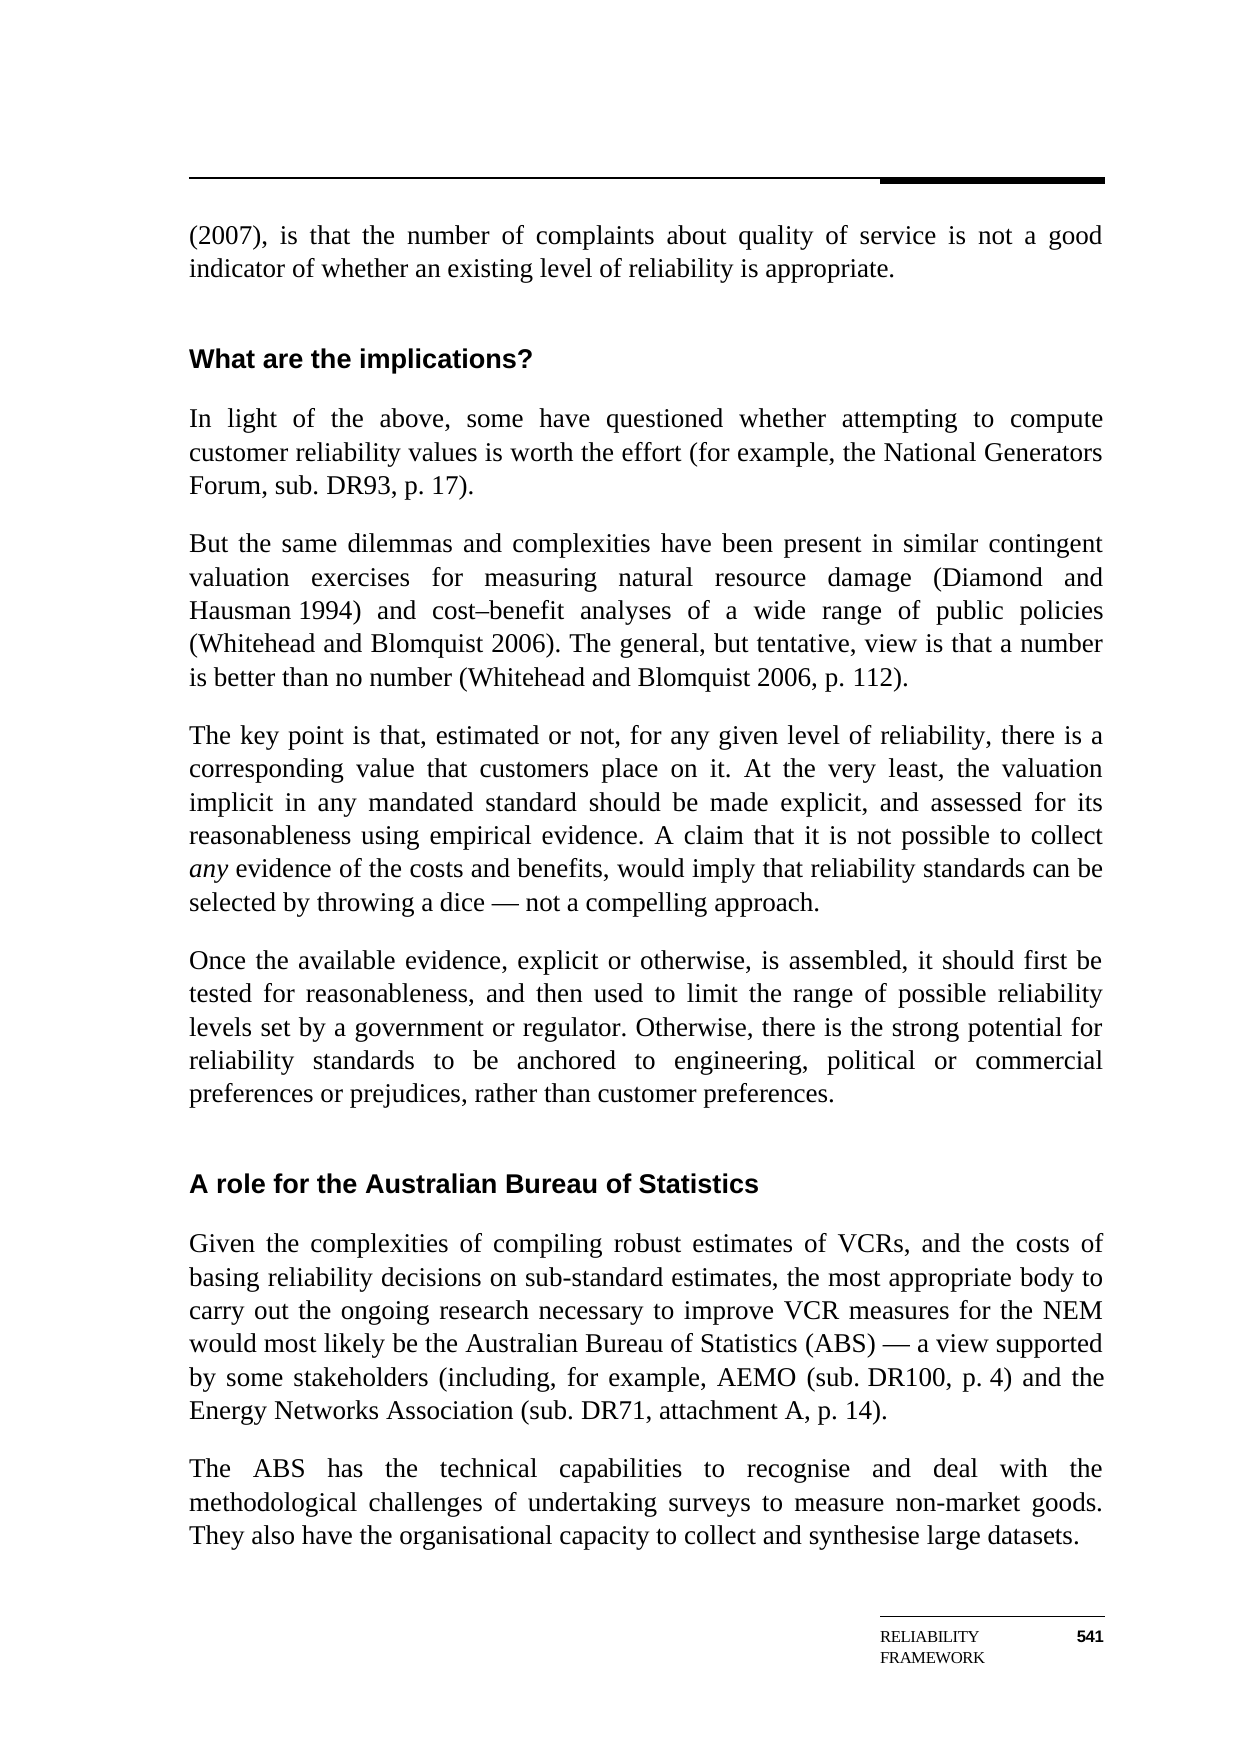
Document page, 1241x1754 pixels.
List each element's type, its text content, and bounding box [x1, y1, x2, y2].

text Once the available evidence, explicit or otherwise, is assembled, it should first be tested for reasonableness, and then used to limit the range of possible reliability levels set by a government or regulator. Otherwise, there is the strong potential for reliability standards to be anchored to engineering, political or commercial preferences or prejudices, rather than customer preferences. [189, 942, 1104, 1108]
subtitle What are the implications? [189, 342, 1104, 375]
text The ABS has the technical capabilities to recognise and deal with the methodological challenges of undertaking surveys to measure non-market goods. They also have the organisational capacity to collect and synthesise large datasets. [189, 1450, 1104, 1550]
subtitle A role for the Australian Bureau of Statistics [189, 1167, 1104, 1200]
text The key point is that, estimated or not, for any given level of reliability, there is a corresponding value that customers place on it. At the very least, the valuation implicit in any mandated standard should be made explicit, and assessed for its reasonableness using empirical evidence. A claim that it is not possible to collect any evidence of the costs and benefits, would imply that reliability standards can be selected by throwing a dice — not a compelling approach. [189, 717, 1104, 917]
text Given the complexities of compiling robust estimates of VCRs, and the costs of basing reliability decisions on sub-standard estimates, the most appropriate body to carry out the ongoing research necessary to improve VCR measures for the NEM would most likely be the Australian Bureau of Statistics (ABS) — a view supported by some stakeholders (including, for example, AEMO (sub. DR100, p. 4) and the Energy Networks Association (sub. DR71, attachment A, p. 14). [189, 1225, 1104, 1425]
text In light of the above, some have questioned whether attempting to compute customer reliability values is worth the effort (for example, the National Generators Forum, sub. DR93, p. 17). [189, 400, 1104, 500]
text But the same dilemmas and complexities have been present in similar contingent valuation exercises for measuring natural resource damage (Diamond and Hausman 1994) and cost–benefit analyses of a wide range of public policies (Whitehead and Blomquist 2006). The general, but tentative, view is that a number is better than no number (Whitehead and Blomquist 2006, p. 112). [189, 525, 1104, 692]
